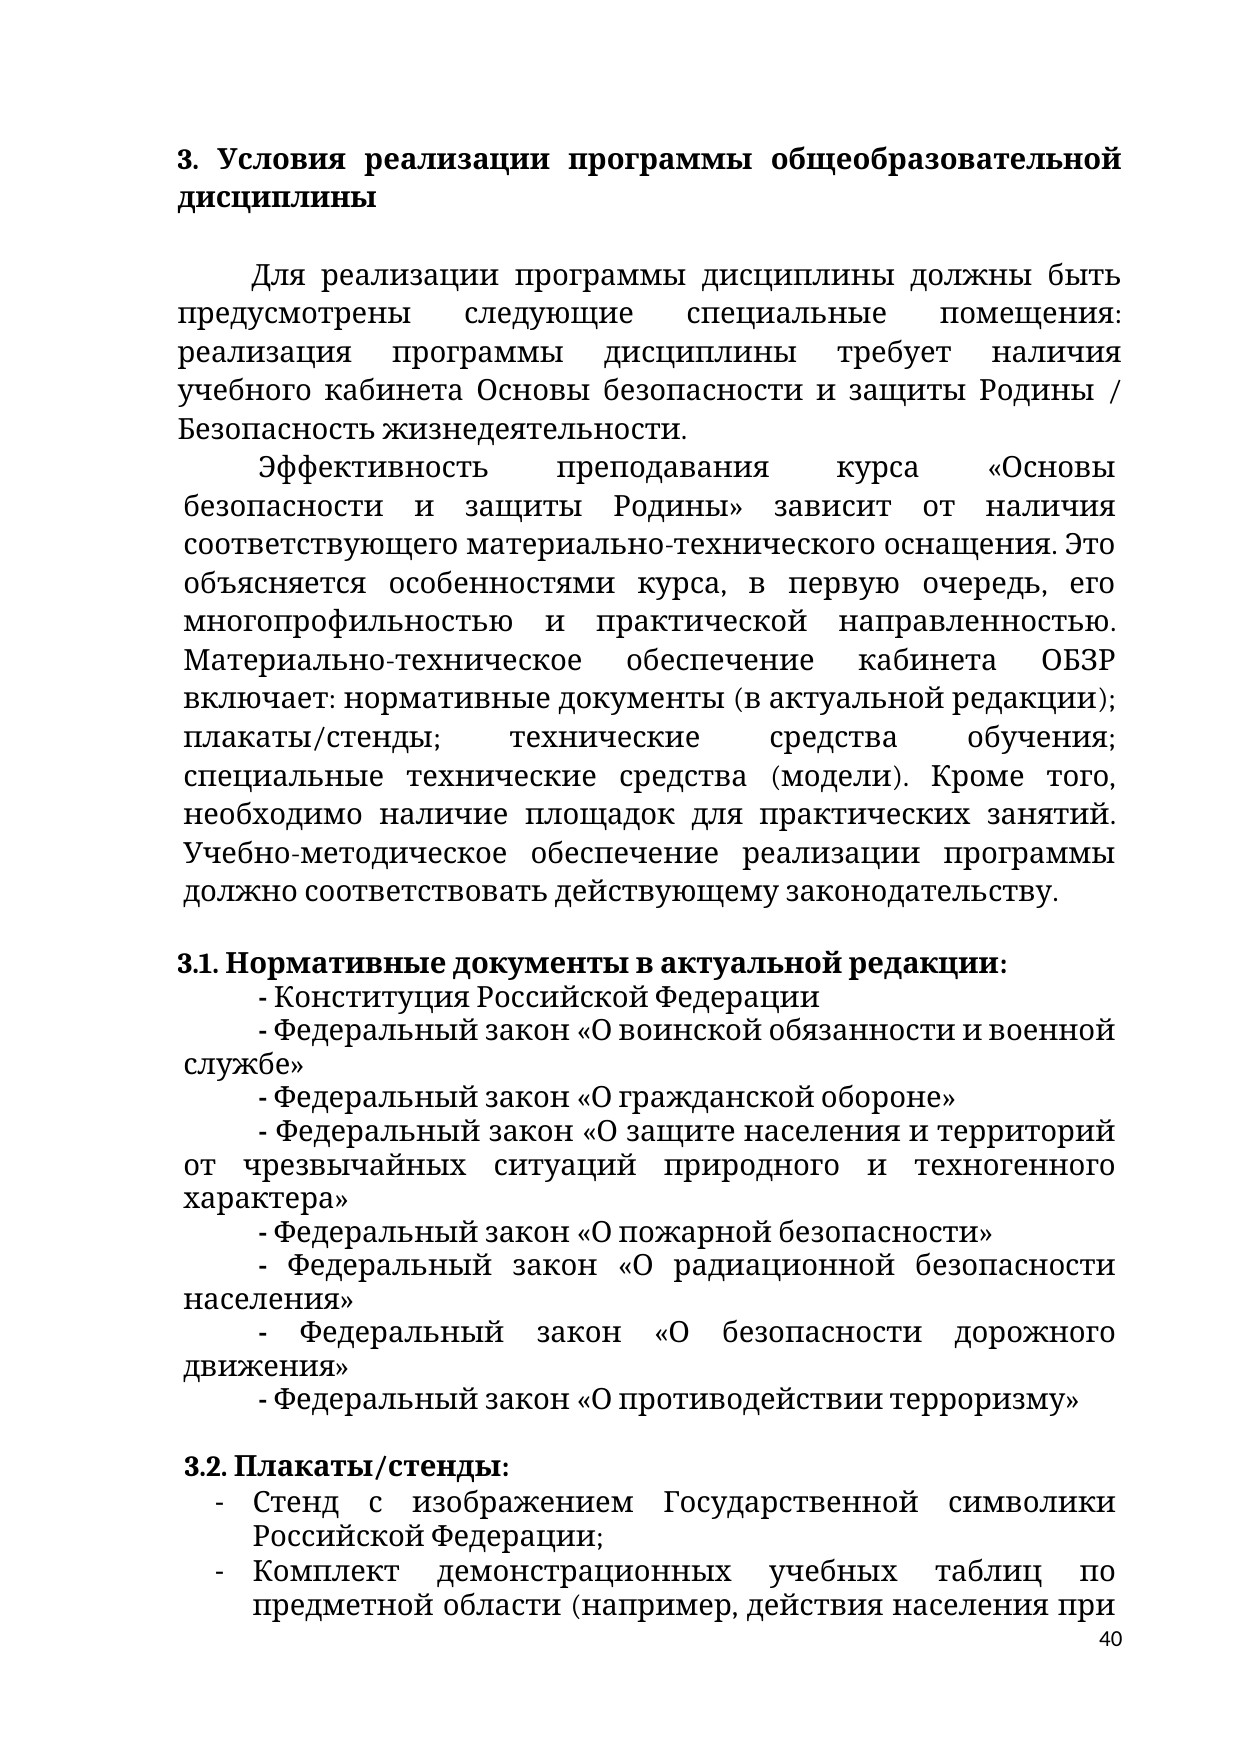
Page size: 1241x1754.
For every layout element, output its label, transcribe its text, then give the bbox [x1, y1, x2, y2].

text 3.2. Плакаты/стенды: [109, 1451, 1116, 1484]
text - Федеральный закон «О защите населения и территорий от чрезвычайных ситуаций природного и техногенного характера» [183, 1115, 1116, 1216]
text - Федеральный закон «О безопасности дорожного движения» [183, 1316, 1116, 1383]
text - Федеральный закон «О радиационной безопасности населения» [183, 1249, 1116, 1316]
text - Федеральный закон «О пожарной безопасности» [183, 1216, 1116, 1249]
text - Федеральный закон «О противодействии терроризму» [183, 1383, 1116, 1417]
text Для реализации программы дисциплины должны быть предусмотрены следующие специальные помещения: реализация программы дисциплины требует наличия учебного кабинета Основы безопасности и защиты Родины / Безопасность жизнедеятельности. [177, 259, 1122, 446]
text - Федеральный закон «О гражданской обороне» [183, 1082, 1116, 1115]
list Стенд с изображением Государственной символики Российской Федерации; [215, 1484, 1116, 1553]
subtitle 3. Условия реализации программы общеобразовательной дисциплины [177, 143, 1122, 215]
text 3.1. Нормативные документы в актуальной редакции: [177, 947, 1116, 981]
text - Федеральный закон «О воинской обязанности и военной службе» [183, 1014, 1116, 1082]
text Эффективность преподавания курса «Основы безопасности и защиты Родины» зависит от наличия соответствующего материально-технического оснащения. Это объясняется особенностями курса, в первую очередь, его многопрофильностью и практической направленностью. Материально-техническое обеспечение кабинета ОБЗР включает: нормативные документы (в актуальной редакции); плакаты/стенды; технические средства обучения; специальные технические средства (модели). Кроме того, необходимо наличие площадок для практических занятий. Учебно-методическое обеспечение реализации программы должно соответствовать действующему законодательству. [183, 451, 1116, 909]
text - Конституция Российской Федерации [183, 981, 1116, 1014]
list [215, 1553, 1116, 1622]
